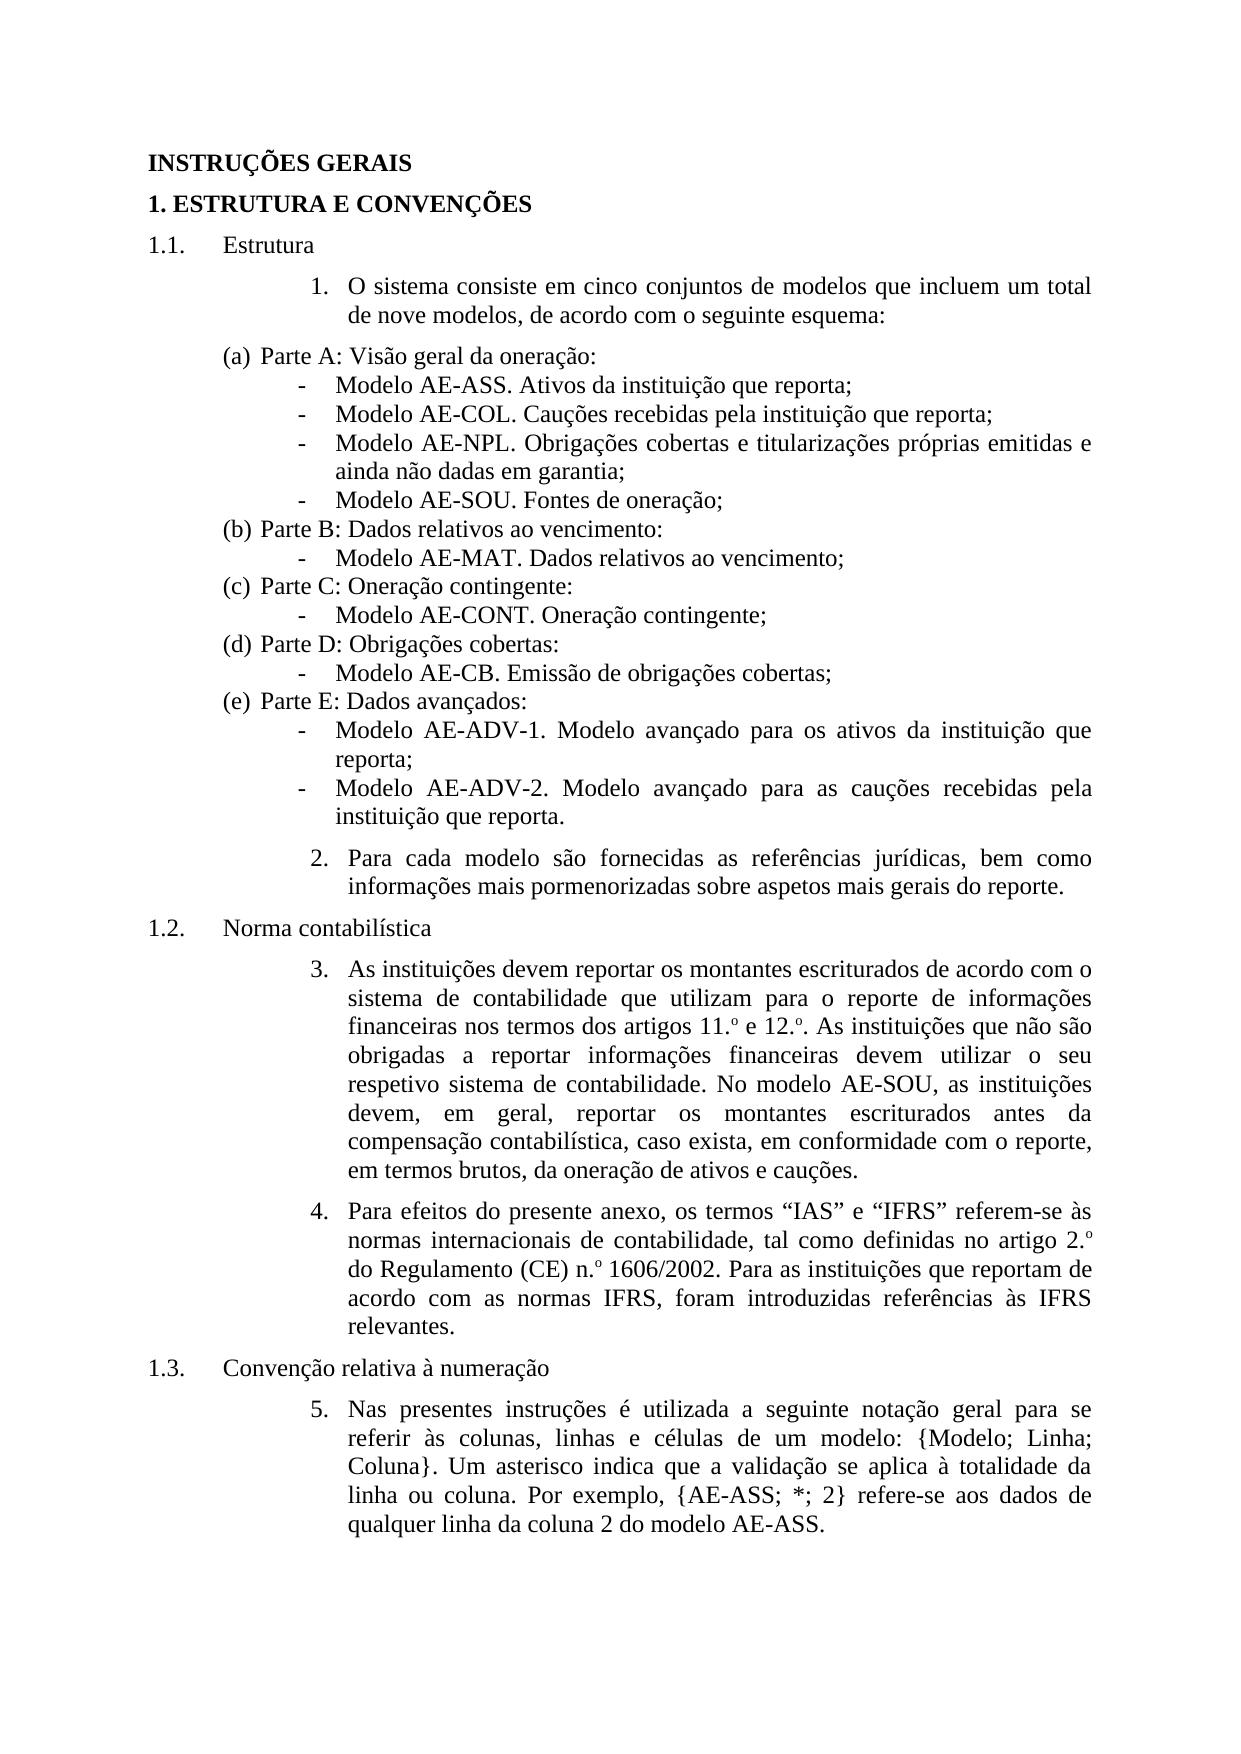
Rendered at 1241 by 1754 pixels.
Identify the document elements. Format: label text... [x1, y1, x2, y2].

list Modelo AE-MAT. Dados relativos ao vencimento; [298, 543, 1093, 571]
list Modelo AE-CONT. Oneração contingente; [298, 600, 1093, 629]
text As instituições devem reportar os montantes escriturados de acordo com o sistema de contabilidade que utilizam para o reporte de informações financeiras nos termos dos artigos 11.o e 12.o. As instituições que não são obrigadas a reportar informações financeiras devem utilizar o seu respetivo sistema de contabilidade. No modelo AE-SOU, as instituições devem, em geral, reportar os montantes escriturados antes da compensação contabilística, caso exista, em conformidade com o reporte, em termos brutos, da oneração de ativos e cauções. [310, 954, 1093, 1184]
list Parte A: Visão geral da oneração: [223, 341, 1093, 370]
text Para efeitos do presente anexo, os termos “IAS” e “IFRS” referem-se às normas internacionais de contabilidade, tal como definidas no artigo 2.o do Regulamento (CE) n.o 1606/2002. Para as instituições que reportam de acordo com as normas IFRS, foram introduzidas referências às IFRS relevantes. [310, 1196, 1093, 1340]
text Nas presentes instruções é utilizada a seguinte notação geral para se referir às colunas, linhas e células de um modelo: {Modelo; Linha; Coluna}. Um asterisco indica que a validação se aplica à totalidade da linha ou coluna. Por exemplo, {AE-ASS; *; 2} refere-se aos dados de qualquer linha da coluna 2 do modelo AE-ASS. [310, 1394, 1093, 1538]
list Modelo AE-ADV-1. Modelo avançado para os ativos da instituição que reporta; [298, 715, 1093, 773]
list Parte E: Dados avançados: [223, 686, 1093, 715]
list Convenção relativa à numeração [148, 1353, 1093, 1381]
list Norma contabilística [148, 913, 1093, 941]
list Modelo AE-SOU. Fontes de oneração; [298, 485, 1093, 514]
list Parte D: Obrigações cobertas: [223, 629, 1093, 658]
list Modelo AE-NPL. Obrigações cobertas e titularizações próprias emitidas e ainda não dadas em garantia; [298, 428, 1093, 485]
list Modelo AE-ASS. Ativos da instituição que reporta; [298, 370, 1093, 399]
list Parte C: Oneração contingente: [223, 571, 1093, 600]
list Parte B: Dados relativos ao vencimento: [223, 514, 1093, 543]
list Modelo AE-ADV-2. Modelo avançado para as cauções recebidas pela instituição que reporta. [298, 773, 1093, 830]
subtitle 1. ESTRUTURA E CONVENÇÕES [148, 189, 1093, 218]
text Para cada modelo são fornecidas as referências jurídicas, bem como informações mais pormenorizadas sobre aspetos mais gerais do reporte. [310, 843, 1093, 900]
text O sistema consiste em cinco conjuntos de modelos que incluem um total de nove modelos, de acordo com o seguinte esquema: [310, 271, 1093, 329]
list Modelo AE-CB. Emissão de obrigações cobertas; [298, 658, 1093, 686]
list Modelo AE-COL. Cauções recebidas pela instituição que reporta; [298, 399, 1093, 428]
list Estrutura [148, 230, 1093, 259]
subtitle INSTRUÇÕES GERAIS [148, 148, 1093, 176]
